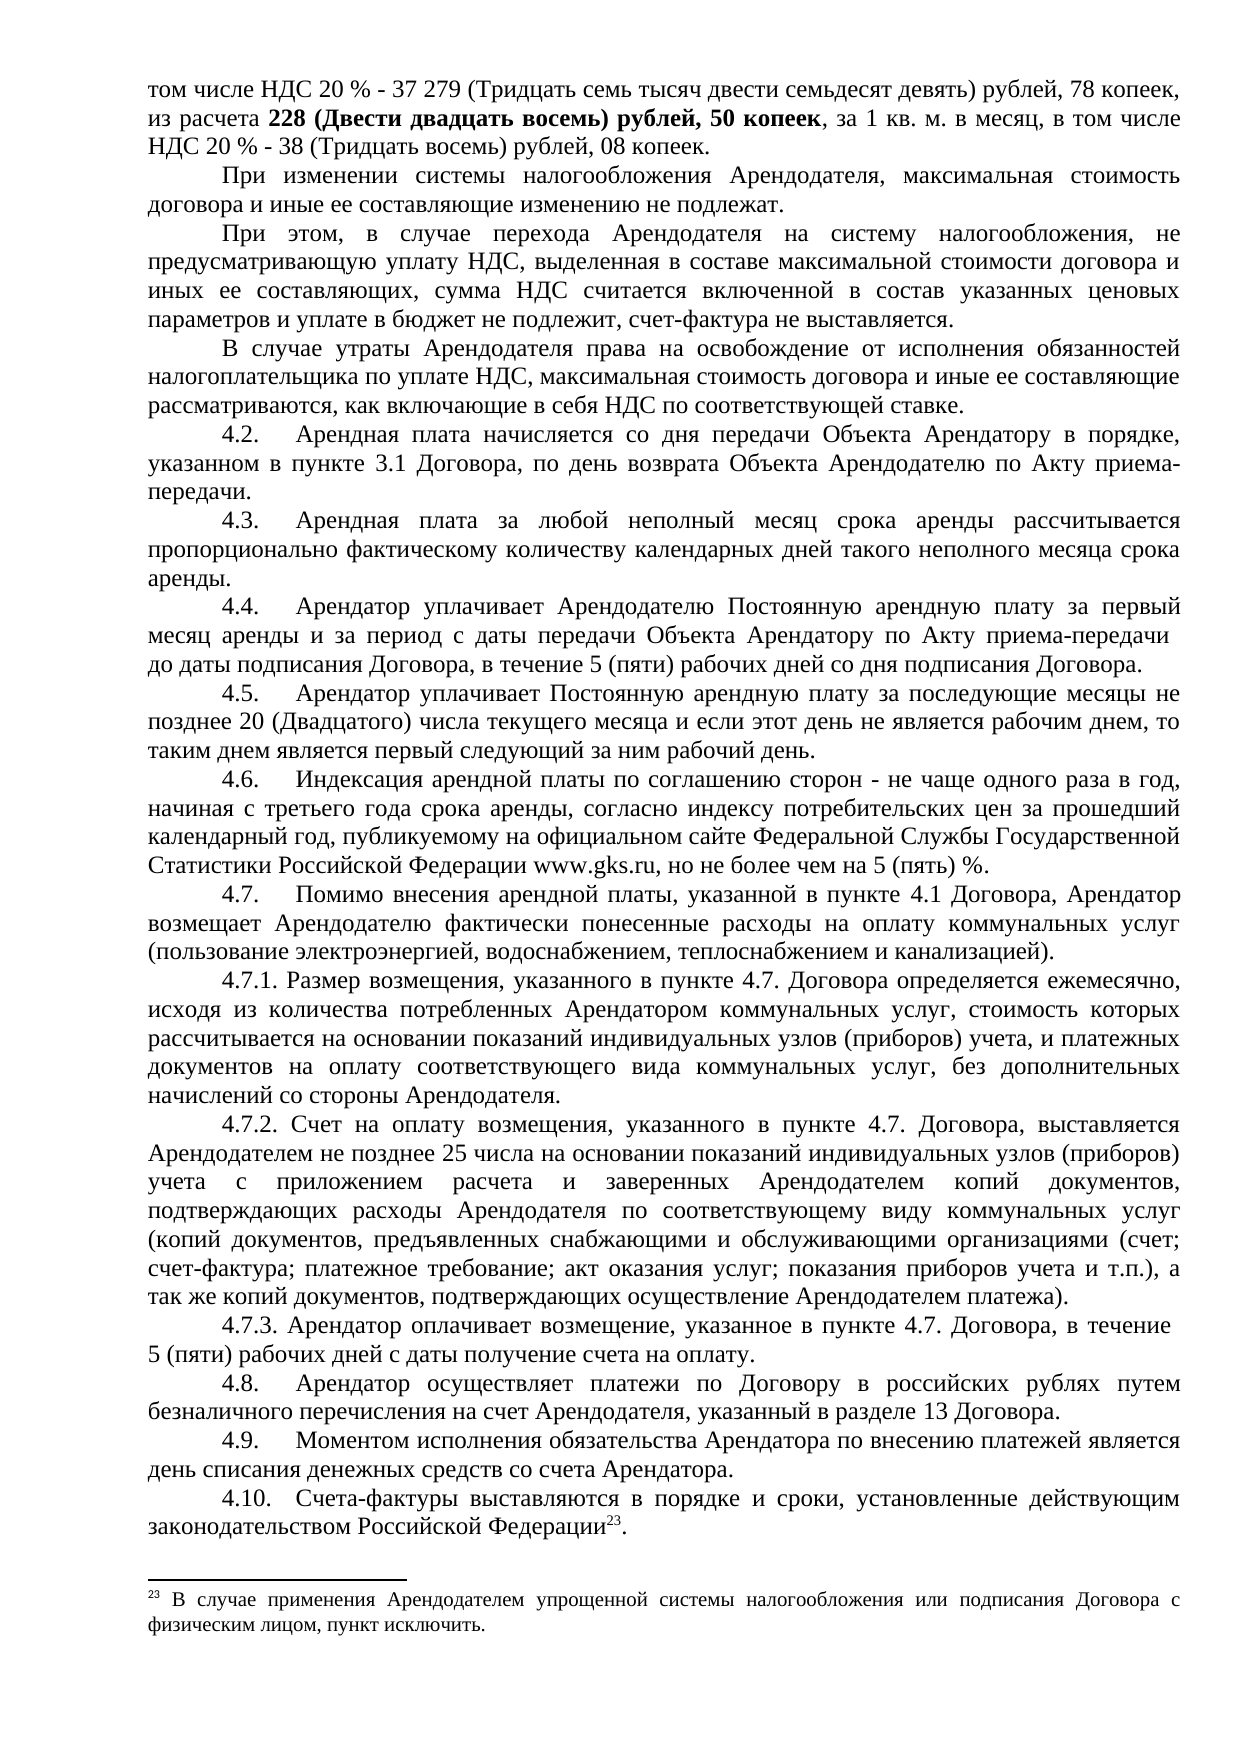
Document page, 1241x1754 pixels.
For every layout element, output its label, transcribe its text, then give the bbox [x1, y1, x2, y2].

list Помимо внесения арендной платы, указанной в пункте 4.1 Договора, Арендатор возмещает Арендодателю фактически понесенные расходы на оплату коммунальных услуг (пользование электроэнергией, водоснабжением, теплоснабжением и канализацией). [148, 879, 1181, 965]
list При этом, в случае перехода Арендодателя на систему налогообложения, не предусматривающую уплату НДС, выделенная в составе максимальной стоимости договора и иных ее составляющих, сумма НДС считается включенной в состав указанных ценовых параметров и уплате в бюджет не подлежит, счет-фактура не выставляется. [148, 218, 1181, 333]
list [148, 74, 1181, 160]
list При изменении системы налогообложения Арендодателя, максимальная стоимость договора и иные ее составляющие изменению не подлежат. [148, 160, 1181, 218]
list Арендатор уплачивает Постоянную арендную плату за последующие месяцы не позднее 20 (Двадцатого) числа текущего месяца и если этот день не является рабочим днем, то таким днем является первый следующий за ним рабочий день. [148, 678, 1181, 764]
list Индексация арендной платы по соглашению сторон - не чаще одного раза в год, начиная с третьего года срока аренды, согласно индексу потребительских цен за прошедший календарный год, публикуемому на официальном сайте Федеральной Службы Государственной Статистики Российской Федерации www.gks.ru, но не более чем на 5 (пять) %. [148, 764, 1181, 879]
list Моментом исполнения обязательства Арендатора по внесению платежей является день списания денежных средств со счета Арендатора. [148, 1425, 1181, 1483]
list 4.7.3. Арендатор оплачивает возмещение, указанное в пункте 4.7. Договора, в течение 5 (пяти) рабочих дней с даты получение счета на оплату. [148, 1310, 1181, 1368]
list 4.7.1. Размер возмещения, указанного в пункте 4.7. Договора определяется ежемесячно, исходя из количества потребленных Арендатором коммунальных услуг, стоимость которых рассчитывается на основании показаний индивидуальных узлов (приборов) учета, и платежных документов на оплату соответствующего вида коммунальных услуг, без дополнительных начислений со стороны Арендодателя. [148, 965, 1181, 1109]
list 4.7.2. Счет на оплату возмещения, указанного в пункте 4.7. Договора, выставляется Арендодателем не позднее 25 числа на основании показаний индивидуальных узлов (приборов) учета с приложением расчета и заверенных Арендодателем копий документов, подтверждающих расходы Арендодателя по соответствующему виду коммунальных услуг (копий документов, предъявленных снабжающими и обслуживающими организациями (счет; счет-фактура; платежное требование; акт оказания услуг; показания приборов учета и т.п.), а так же копий документов, подтверждающих осуществление Арендодателем платежа). [148, 1109, 1181, 1310]
list Арендатор уплачивает Арендодателю Постоянную арендную плату за первый месяц аренды и за период с даты передачи Объекта Арендатору по Акту приема-передачи до даты подписания Договора, в течение 5 (пяти) рабочих дней со дня подписания Договора. [148, 591, 1181, 678]
list Арендная плата за любой неполный месяц срока аренды рассчитывается пропорционально фактическому количеству календарных дней такого неполного месяца срока аренды. [148, 505, 1181, 591]
list Счета-фактуры выставляются в порядке и сроки, установленные действующим законодательством Российской Федерации. [148, 1483, 1181, 1540]
list В случае утраты Арендодателя права на освобождение от исполнения обязанностей налогоплательщика по уплате НДС, максимальная стоимость договора и иные ее составляющие рассматриваются, как включающие в себя НДС по соответствующей ставке. [148, 333, 1181, 419]
